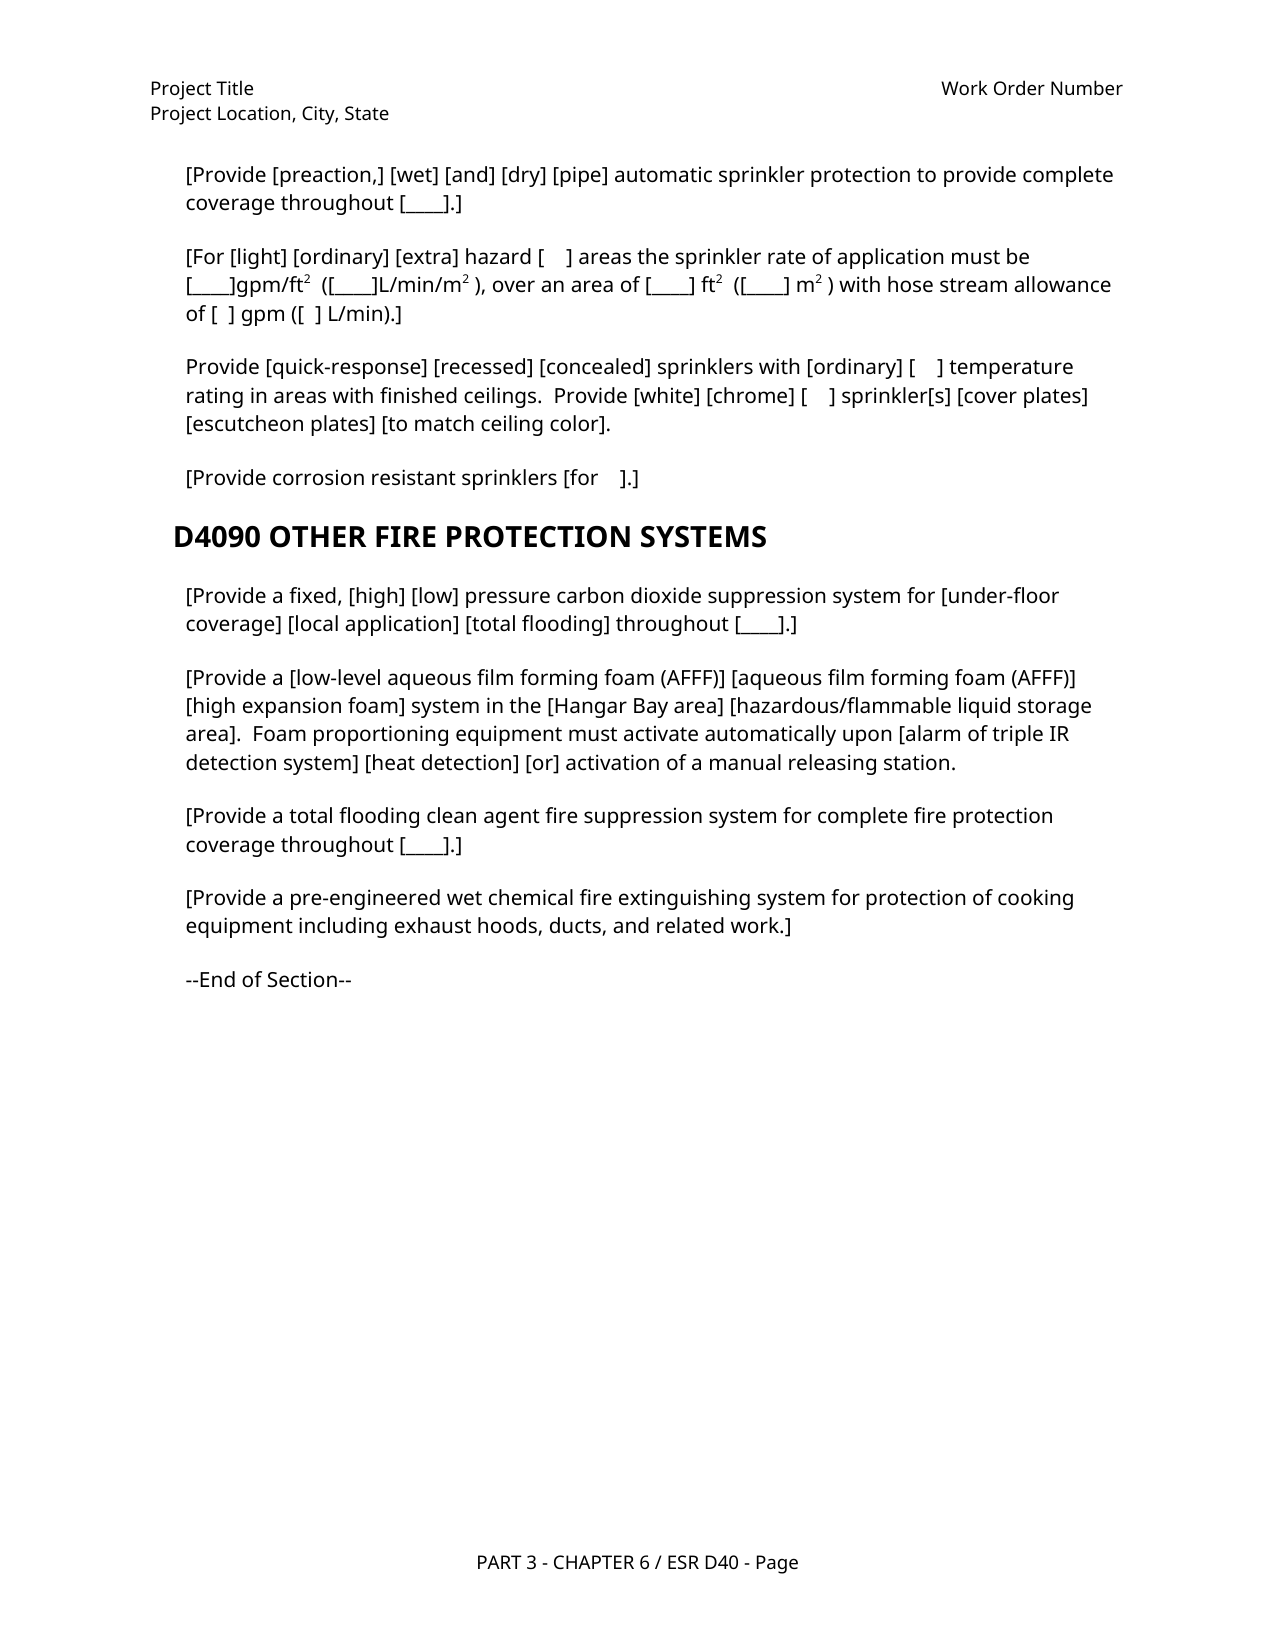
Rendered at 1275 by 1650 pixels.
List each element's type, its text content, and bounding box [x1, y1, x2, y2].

text [Provide a total flooding clean agent fire suppression system for complete fire protection coverage throughout [____].] [185, 801, 1125, 858]
text [Provide [preaction,] [wet] [and] [dry] [pipe] automatic sprinkler protection to provide complete coverage throughout [____].] [185, 160, 1125, 217]
text [For [light] [ordinary] [extra] hazard [ ] areas the sprinkler rate of application must be [____]gpm/ft2 ([____]L/min/m2 ), over an area of [____] ft2 ([____] m2 ) with hose stream allowance of [ ] gpm ([ ] L/min).] [185, 242, 1125, 327]
text [Provide a pre-engineered wet chemical fire extinguishing system for protection of cooking equipment including exhaust hoods, ducts, and related work.] [185, 883, 1125, 940]
text [Provide corrosion resistant sprinklers [for ].] [185, 463, 1125, 491]
text [Provide a [low-level aqueous film forming foam (AFFF)] [aqueous film forming foam (AFFF)] [high expansion foam] system in the [Hangar Bay area] [hazardous/flammable liquid storage area]. Foam proportioning equipment must activate automatically upon [alarm of triple IR detection system] [heat detection] [or] activation of a manual releasing station. [185, 663, 1125, 776]
text Provide [quick-response] [recessed] [concealed] sprinklers with [ordinary] [ ] temperature rating in areas with finished ceilings. Provide [white] [chrome] [ ] sprinkler[s] [cover plates] [escutcheon plates] [to match ceiling color]. [185, 352, 1125, 438]
text D4090 OTHER FIRE PROTECTION SYSTEMS [150, 516, 1125, 556]
text --End of Section-- [185, 965, 1125, 993]
text [Provide a fixed, [high] [low] pressure carbon dioxide suppression system for [under-floor coverage] [local application] [total flooding] throughout [____].] [185, 581, 1125, 638]
